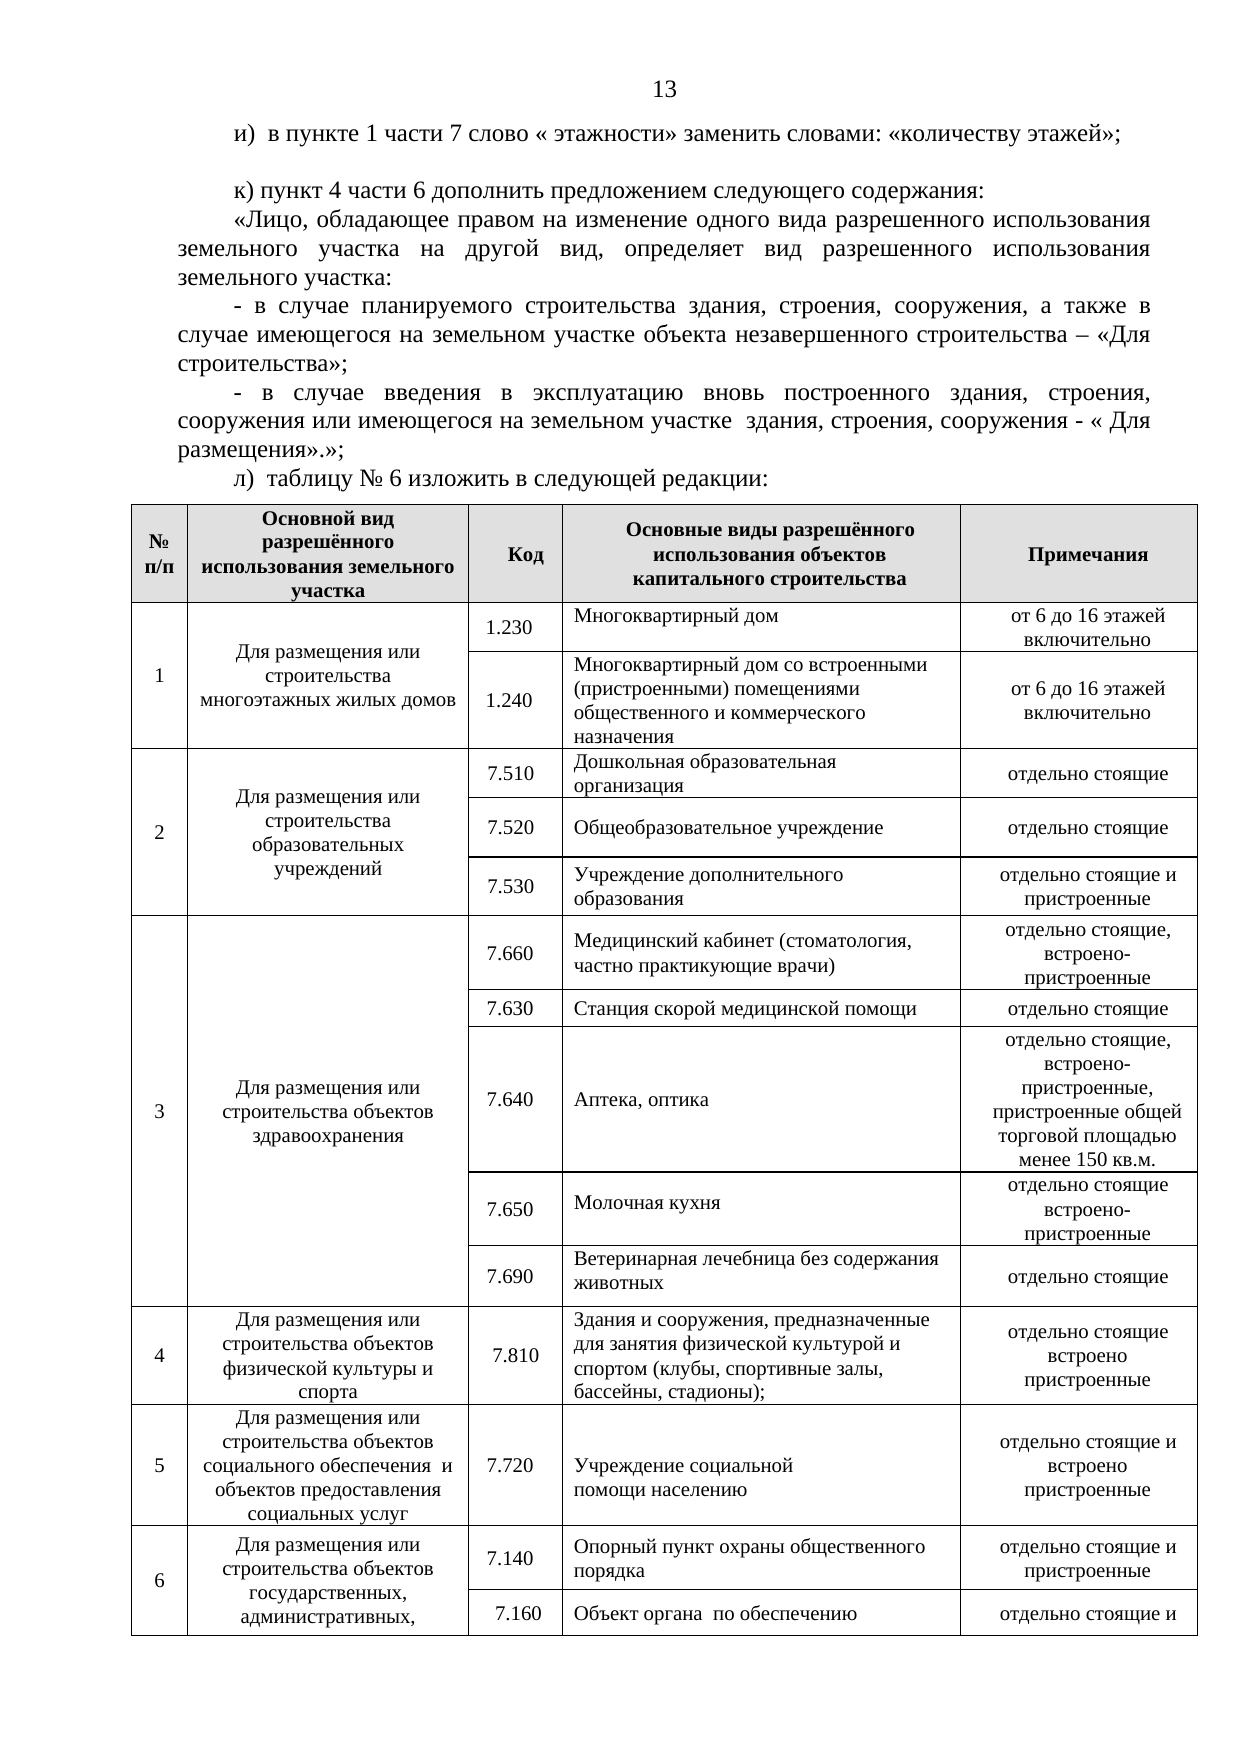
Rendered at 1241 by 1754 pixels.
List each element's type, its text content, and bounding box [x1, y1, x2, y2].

table_cell 7.690 [469, 1246, 562, 1306]
table_cell Станция скорой медицинской помощи [563, 990, 960, 1026]
table_cell отдельно стоящие встроено пристроенные [961, 1307, 1197, 1403]
table_header Основные виды разрешённого использования объектов капитального строительства [563, 505, 960, 602]
table_cell Учреждение дополнительного образования [563, 858, 960, 915]
table_cell отдельно стоящие и пристроенные [961, 1526, 1197, 1589]
table_cell 1.230 [469, 603, 562, 651]
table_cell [563, 1590, 960, 1635]
text - в случае планируемого строительства здания, строения, сооружения, а также в случае имеющегося на земельном участке объекта незавершенного строительства – «Для строительства»; [177, 291, 1152, 377]
table_cell Общеобразовательное учреждение [563, 798, 960, 856]
table_cell отдельно стоящие встроено-пристроенные [961, 1173, 1197, 1244]
text - в случае введения в эксплуатацию вновь построенного здания, строения, сооружения или имеющегося на земельном участке здания, строения, сооружения - « Для размещения».»; [177, 377, 1152, 463]
table_cell 7.810 [469, 1307, 562, 1403]
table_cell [961, 1590, 1197, 1635]
table_cell отдельно стоящие, встроено-пристроенные, пристроенные общей торговой площадью менее 150 кв.м. [961, 1027, 1197, 1171]
table_header Примечания [961, 505, 1197, 602]
table_cell Медицинский кабинет (стоматология, частно практикующие врачи) [563, 916, 960, 989]
table_cell отдельно стоящие [961, 990, 1197, 1026]
table_cell Учреждение социальной помощи населению [563, 1405, 960, 1525]
table_cell Для размещения или строительства объектов социального обеспечения и объектов предоставления социальных услуг [188, 1405, 468, 1525]
table_cell Для размещения или строительства объектов государственных, административных, общественных, организации и учреждений [188, 1526, 468, 1635]
table_cell 7.140 [469, 1526, 562, 1589]
table_cell Для размещения или строительства образовательных учреждений [188, 749, 468, 915]
table_cell Опорный пункт охраны общественного порядка [563, 1526, 960, 1589]
text и) в пункте 1 части 7 слово « этажности» заменить словами: «количеству этажей»; [177, 118, 1152, 147]
table_cell отдельно стоящие [961, 749, 1197, 797]
table_cell Для размещения или строительства многоэтажных жилых домов [188, 603, 468, 748]
table_cell 5 [132, 1405, 187, 1525]
table_cell 3 [132, 916, 187, 1306]
table_cell Аптека, оптика [563, 1027, 960, 1171]
table_header № п/п [132, 505, 187, 602]
table_cell Многоквартирный дом [563, 603, 960, 651]
table_cell Дошкольная образовательная организация [684, 749, 960, 797]
table_cell 7.530 [469, 858, 562, 915]
table_cell 7.640 [469, 1027, 562, 1171]
table_cell от 6 до 16 этажей включительно [961, 652, 1197, 748]
table_cell 1.240 [469, 652, 562, 748]
table_cell 1 [132, 603, 187, 748]
table_cell отдельно стоящие [961, 798, 1197, 856]
table_header Основной вид разрешённого использования земельного участка [188, 505, 468, 602]
table_cell 7.520 [469, 798, 562, 856]
table_cell Для размещения или строительства объектов здравоохранения [188, 916, 468, 1306]
table_cell Для размещения или строительства объектов физической культуры и спорта [188, 1307, 468, 1403]
table_cell 7.630 [469, 990, 562, 1026]
table_cell Многоквартирный дом со встроенными (пристроенными) помещениями общественного и коммерческого назначения [563, 652, 960, 748]
table_cell 4 [132, 1307, 187, 1403]
table_cell Здания и сооружения, предназначенные для занятия физической культурой и спортом (клубы, спортивные залы, бассейны, стадионы); [563, 1307, 960, 1403]
table_cell 2 [132, 749, 187, 915]
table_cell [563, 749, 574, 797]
text л) таблицу № 6 изложить в следующей редакции: [177, 463, 1152, 492]
table_cell 7.650 [469, 1173, 562, 1244]
table_cell 7.510 [469, 749, 562, 797]
table_cell Ветеринарная лечебница без содержания животных [563, 1246, 960, 1306]
table_cell отдельно стоящие [961, 1246, 1197, 1306]
table_cell 7.720 [469, 1405, 562, 1525]
table_cell 7.160 [469, 1590, 562, 1635]
table_cell Молочная кухня [563, 1173, 960, 1244]
text к) пункт 4 части 6 дополнить предложением следующего содержания: [177, 176, 1152, 204]
table_header Код [469, 505, 562, 602]
table_cell от 6 до 16 этажей включительно [961, 603, 1197, 651]
table_cell отдельно стоящие, встроено-пристроенные [961, 916, 1197, 989]
text «Лицо, обладающее правом на изменение одного вида разрешенного использования земельного участка на другой вид, определяет вид разрешенного использования земельного участка: [177, 204, 1152, 291]
table_cell отдельно стоящие и встроено пристроенные [961, 1405, 1197, 1525]
table_cell 7.660 [469, 916, 562, 989]
table_cell отдельно стоящие и пристроенные [961, 858, 1197, 915]
table_cell 6 [132, 1526, 187, 1635]
